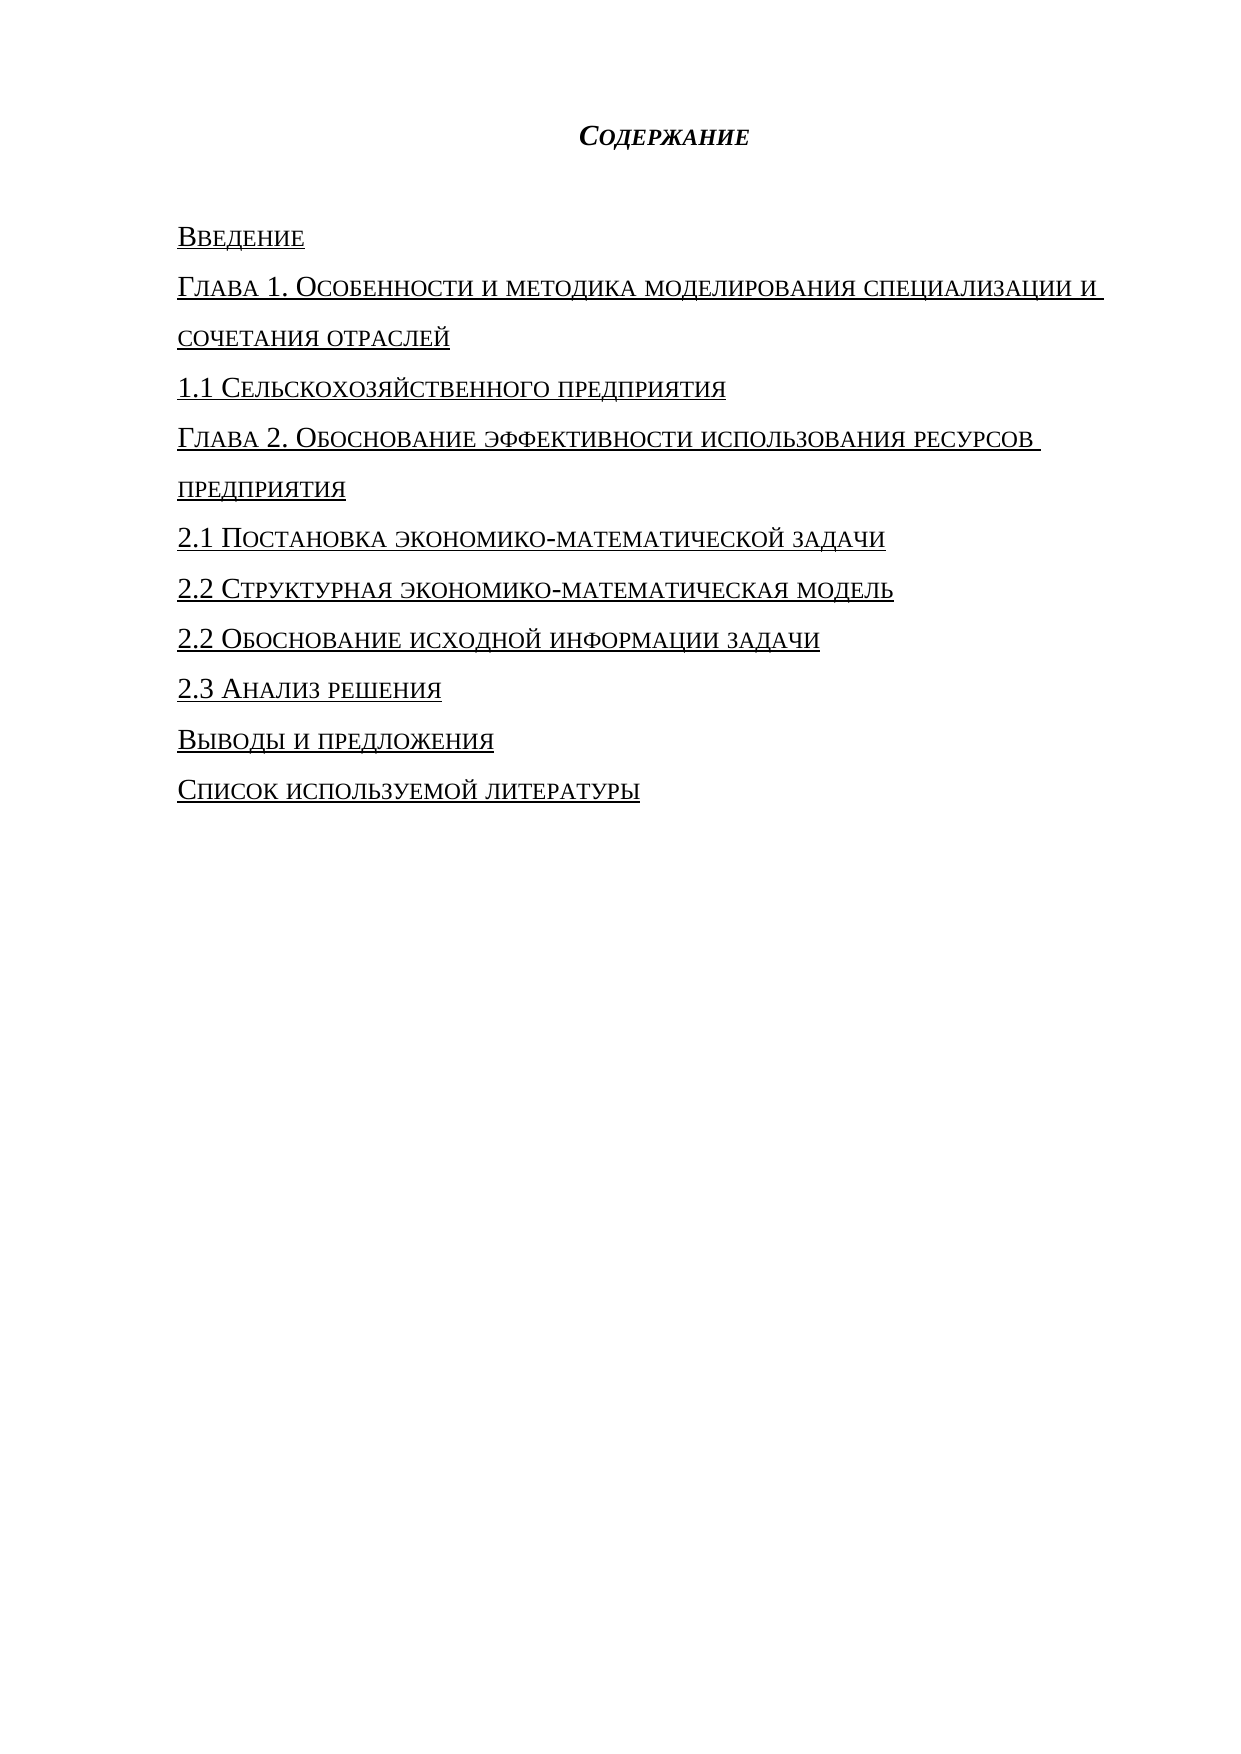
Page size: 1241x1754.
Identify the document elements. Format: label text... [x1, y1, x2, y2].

text 2.2 Структурная экономико-математическая модель [177, 571, 1152, 604]
text 1.1 Сельскохозяйственного предприятия [177, 370, 1152, 403]
text Глава 1. Особенности и методика моделирования специализации и сочетания отраслей [177, 269, 1152, 353]
text 2.1 Постановка экономико-математической задачи [177, 521, 1152, 554]
text 2.2 Обоснование исходной информации задачи [177, 621, 1152, 655]
text Введение [177, 219, 1152, 252]
text 2.3 Анализ решения [177, 672, 1152, 705]
text Выводы и предложения [177, 722, 1152, 755]
text Содержание [177, 118, 1152, 152]
text Список используемой литературы [177, 772, 1152, 806]
text Глава 2. Обоснование эффективности использования ресурсов предприятия [177, 420, 1152, 504]
